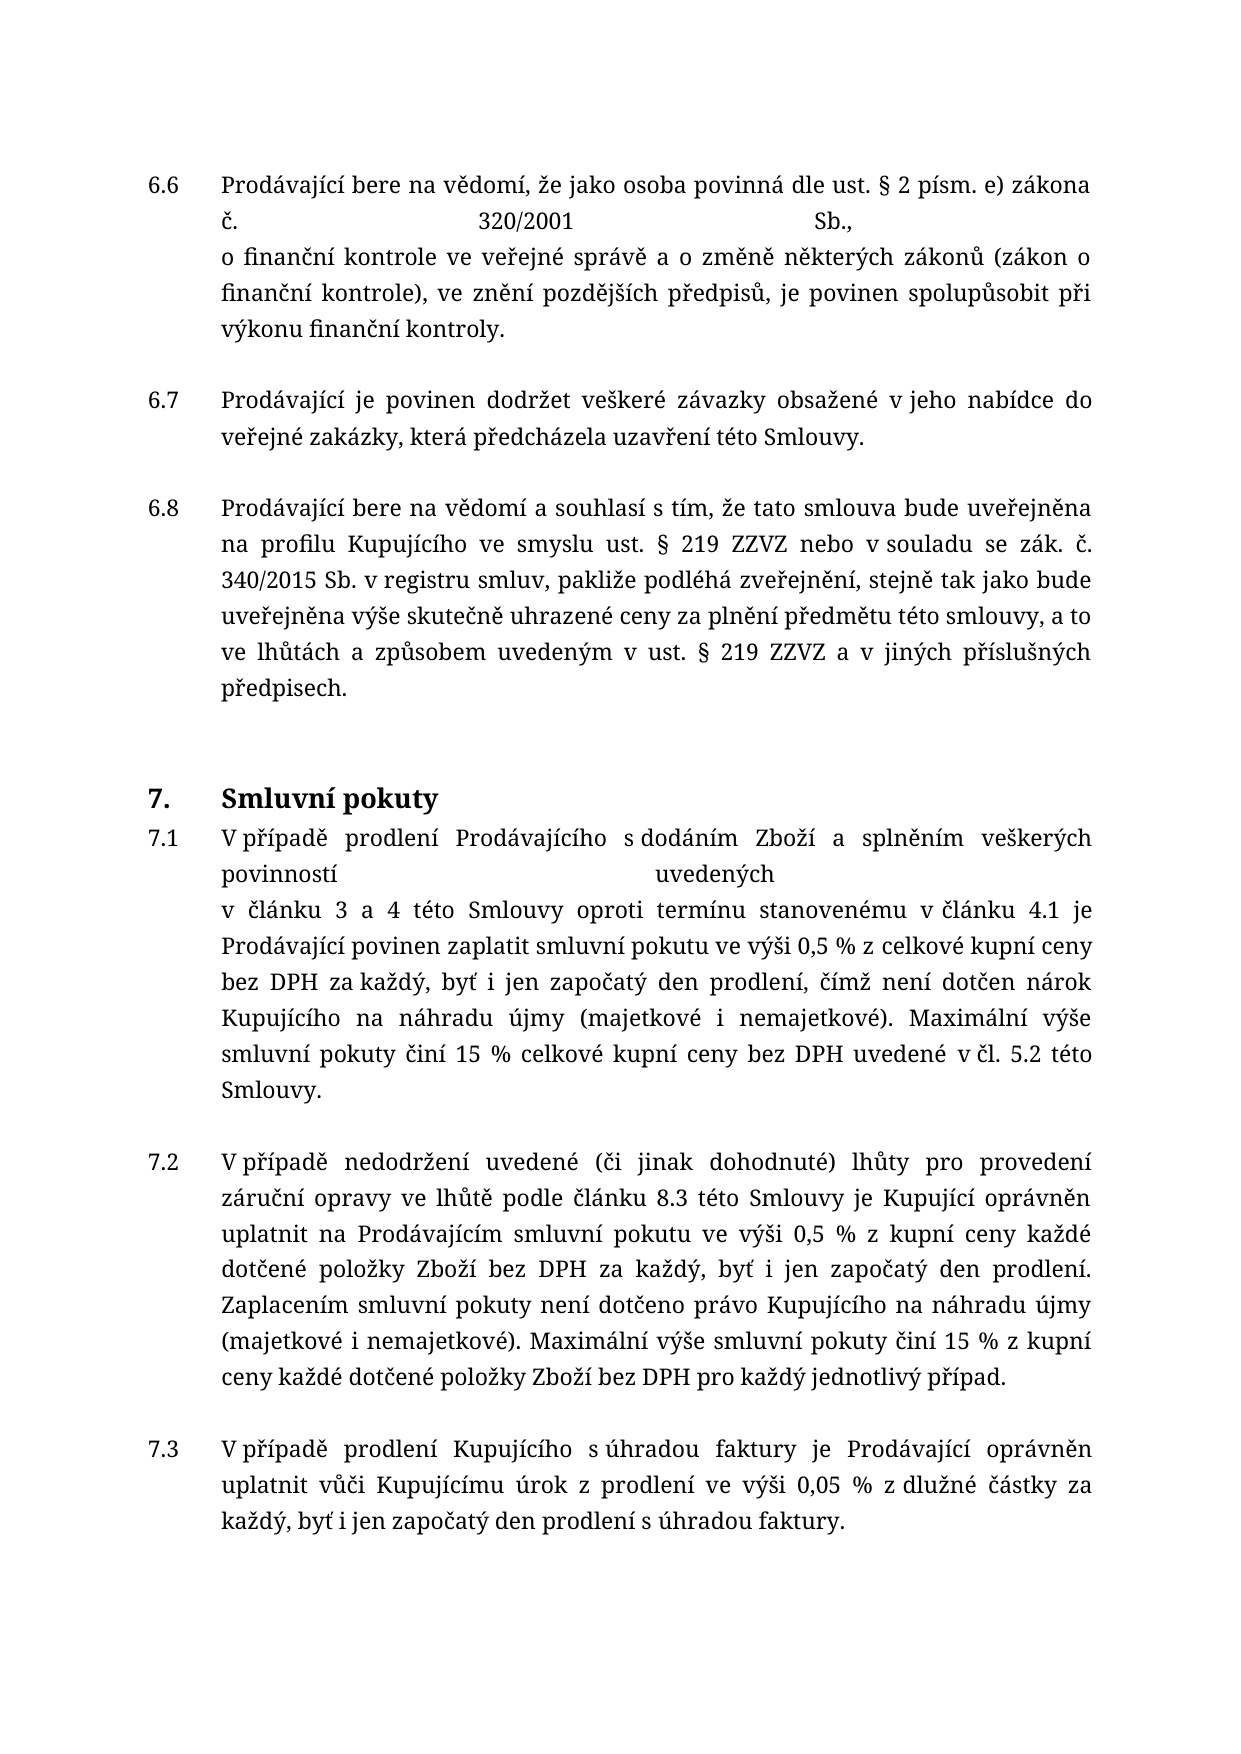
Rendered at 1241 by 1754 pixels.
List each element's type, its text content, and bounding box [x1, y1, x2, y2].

text 7.1 V případě prodlení Prodávajícího s dodáním Zboží a splněním veškerých povinností uvedených v článku 3 a 4 této Smlouvy oproti termínu stanovenému v článku 4.1 je Prodávající povinen zaplatit smluvní pokutu ve výši 0,5 % z celkové kupní ceny bez DPH za každý, byť i jen započatý den prodlení, čímž není dotčen nárok Kupujícího na náhradu újmy (majetkové i nemajetkové). Maximální výše smluvní pokuty činí 15 % celkové kupní ceny bez DPH uvedené v čl. 5.2 této Smlouvy. [148, 822, 1093, 1105]
text 7. Smluvní pokuty [148, 780, 1093, 817]
text 6.8 Prodávající bere na vědomí a souhlasí s tím, že tato smlouva bude uveřejněna na profilu Kupujícího ve smyslu ust. § 219 ZZVZ nebo v souladu se zák. č. 340/2015 Sb. v registru smluv, pakliže podléhá zveřejnění, stejně tak jako bude uveřejněna výše skutečně uhrazené ceny za plnění předmětu této smlouvy, a to ve lhůtách a způsobem uvedeným v ust. § 219 ZZVZ a v jiných příslušných předpisech. [148, 492, 1093, 703]
text 6.6 Prodávající bere na vědomí, že jako osoba povinná dle ust. § 2 písm. e) zákona č. 320/2001 Sb., o finanční kontrole ve veřejné správě a o změně některých zákonů (zákon o finanční kontrole), ve znění pozdějších předpisů, je povinen spolupůsobit při výkonu finanční kontroly. [148, 169, 1093, 344]
text 6.7 Prodávající je povinen dodržet veškeré závazky obsažené v jeho nabídce do veřejné zakázky, která předcházela uzavření této Smlouvy. [148, 384, 1093, 452]
text 7.3 V případě prodlení Kupujícího s úhradou faktury je Prodávající oprávněn uplatnit vůči Kupujícímu úrok z prodlení ve výši 0,05 % z dlužné částky za každý, byť i jen započatý den prodlení s úhradou faktury. [148, 1433, 1093, 1536]
text 7.2 V případě nedodržení uvedené (či jinak dohodnuté) lhůty pro provedení záruční opravy ve lhůtě podle článku 8.3 této Smlouvy je Kupující oprávněn uplatnit na Prodávajícím smluvní pokutu ve výši 0,5 % z kupní ceny každé dotčené položky Zboží bez DPH za každý, byť i jen započatý den prodlení. Zaplacením smluvní pokuty není dotčeno právo Kupujícího na náhradu újmy (majetkové i nemajetkové). Maximální výše smluvní pokuty činí 15 % z kupní ceny každé dotčené položky Zboží bez DPH pro každý jednotlivý případ. [148, 1146, 1093, 1392]
